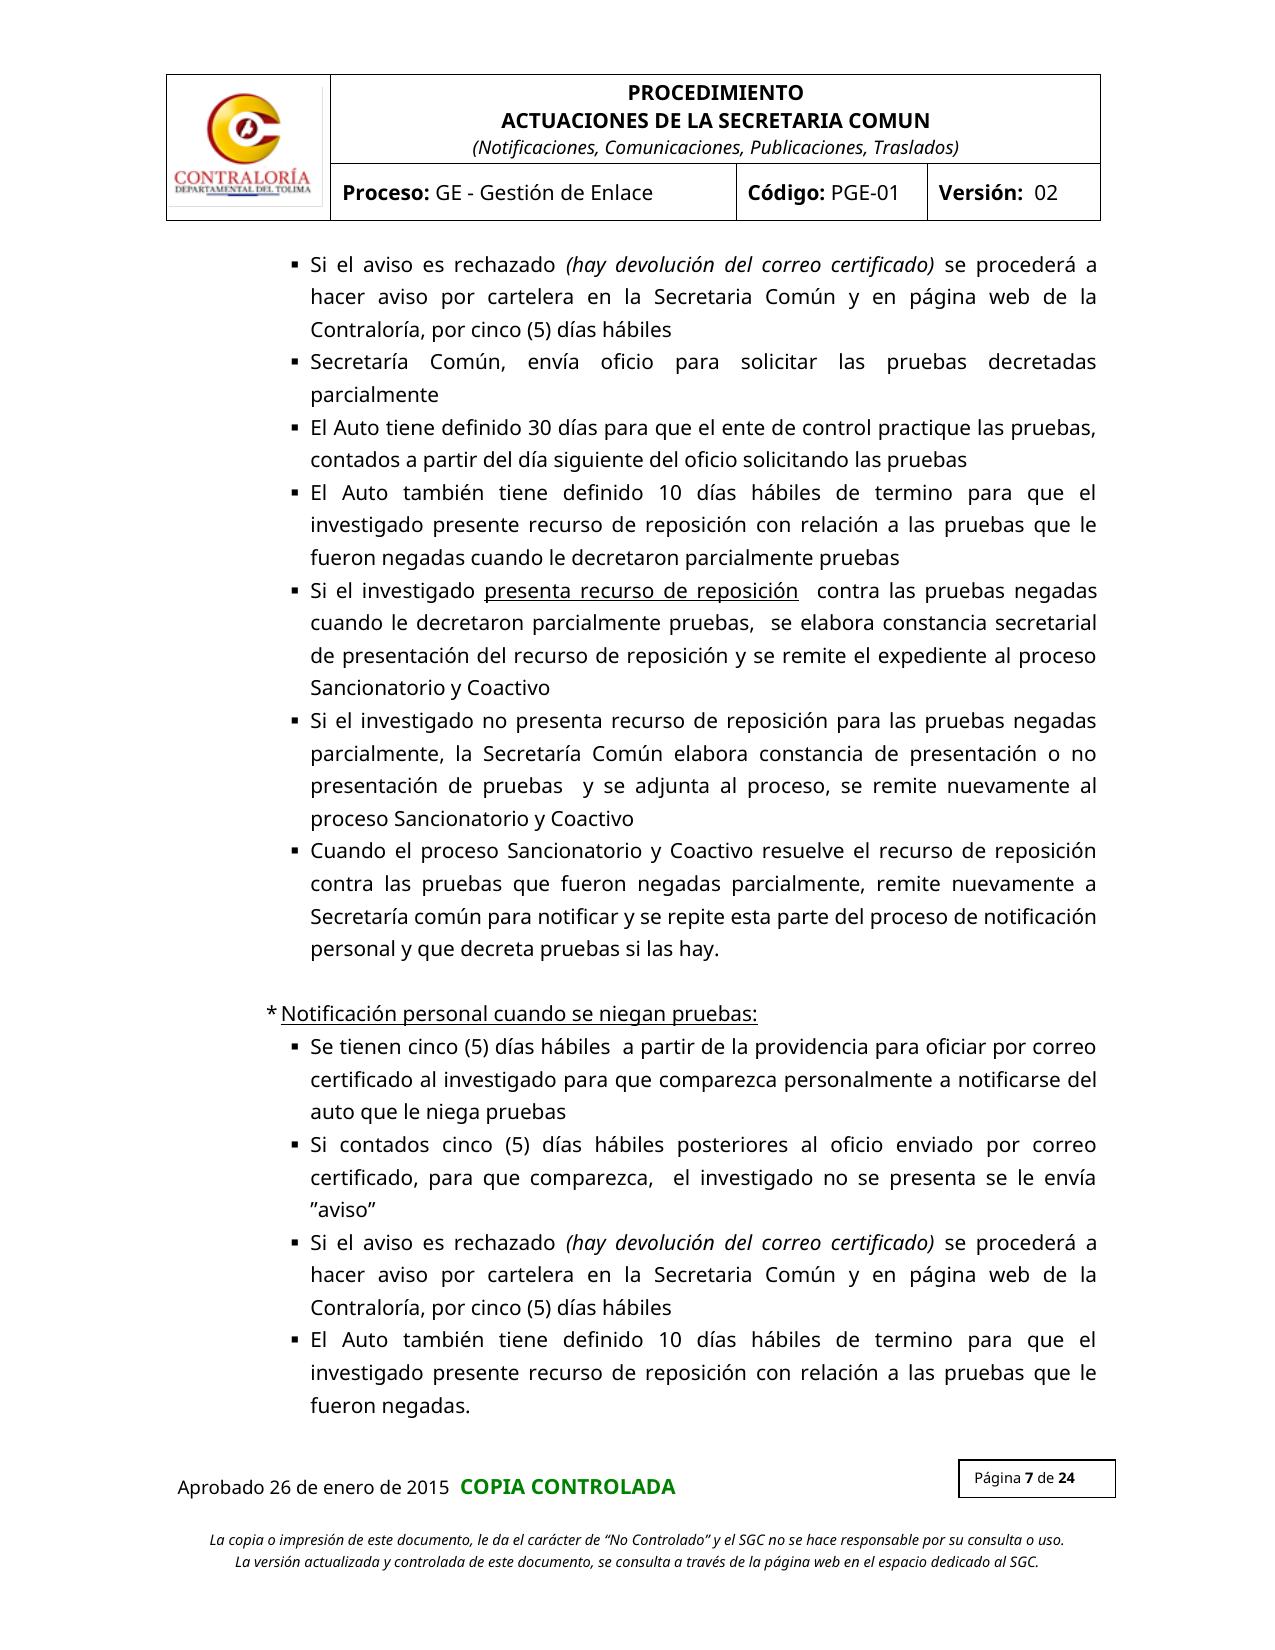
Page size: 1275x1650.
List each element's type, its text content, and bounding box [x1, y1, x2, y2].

list Si contados cinco (5) días hábiles posteriores al oficio enviado por correo certificado, para que comparezca, el investigado no se presenta se le envía ”aviso” [290, 1130, 1098, 1224]
list Secretaría Común, envía oficio para solicitar las pruebas decretadas parcialmente [290, 347, 1098, 408]
list Notificación personal cuando se niegan pruebas: [266, 999, 1098, 1028]
list Si el investigado presenta recurso de reposición contra las pruebas negadas cuando le decretaron parcialmente pruebas, se elabora constancia secretarial de presentación del recurso de reposición y se remite el expediente al proceso Sancionatorio y Coactivo [290, 576, 1098, 702]
list Si el aviso es rechazado (hay devolución del correo certificado) se procederá a hacer aviso por cartelera en la Secretaria Común y en página web de la Contraloría, por cinco (5) días hábiles [290, 250, 1098, 343]
list Cuando el proceso Sancionatorio y Coactivo resuelve el recurso de reposición contra las pruebas que fueron negadas parcialmente, remite nuevamente a Secretaría común para notificar y se repite esta parte del proceso de notificación personal y que decreta pruebas si las hay. [290, 837, 1098, 963]
list El Auto también tiene definido 10 días hábiles de termino para que el investigado presente recurso de reposición con relación a las pruebas que le fueron negadas. [290, 1326, 1098, 1419]
list Si el aviso es rechazado (hay devolución del correo certificado) se procederá a hacer aviso por cartelera en la Secretaria Común y en página web de la Contraloría, por cinco (5) días hábiles [290, 1228, 1098, 1321]
list El Auto también tiene definido 10 días hábiles de termino para que el investigado presente recurso de reposición con relación a las pruebas que le fueron negadas cuando le decretaron parcialmente pruebas [290, 478, 1098, 572]
list Si el investigado no presenta recurso de reposición para las pruebas negadas parcialmente, la Secretaría Común elabora constancia de presentación o no presentación de pruebas y se adjunta al proceso, se remite nuevamente al proceso Sancionatorio y Coactivo [290, 706, 1098, 832]
picture [168, 87, 324, 208]
list El Auto tiene definido 30 días para que el ente de control practique las pruebas, contados a partir del día siguiente del oficio solicitando las pruebas [290, 413, 1098, 474]
list Se tienen cinco (5) días hábiles a partir de la providencia para oficiar por correo certificado al investigado para que comparezca personalmente a notificarse del auto que le niega pruebas [290, 1032, 1098, 1126]
